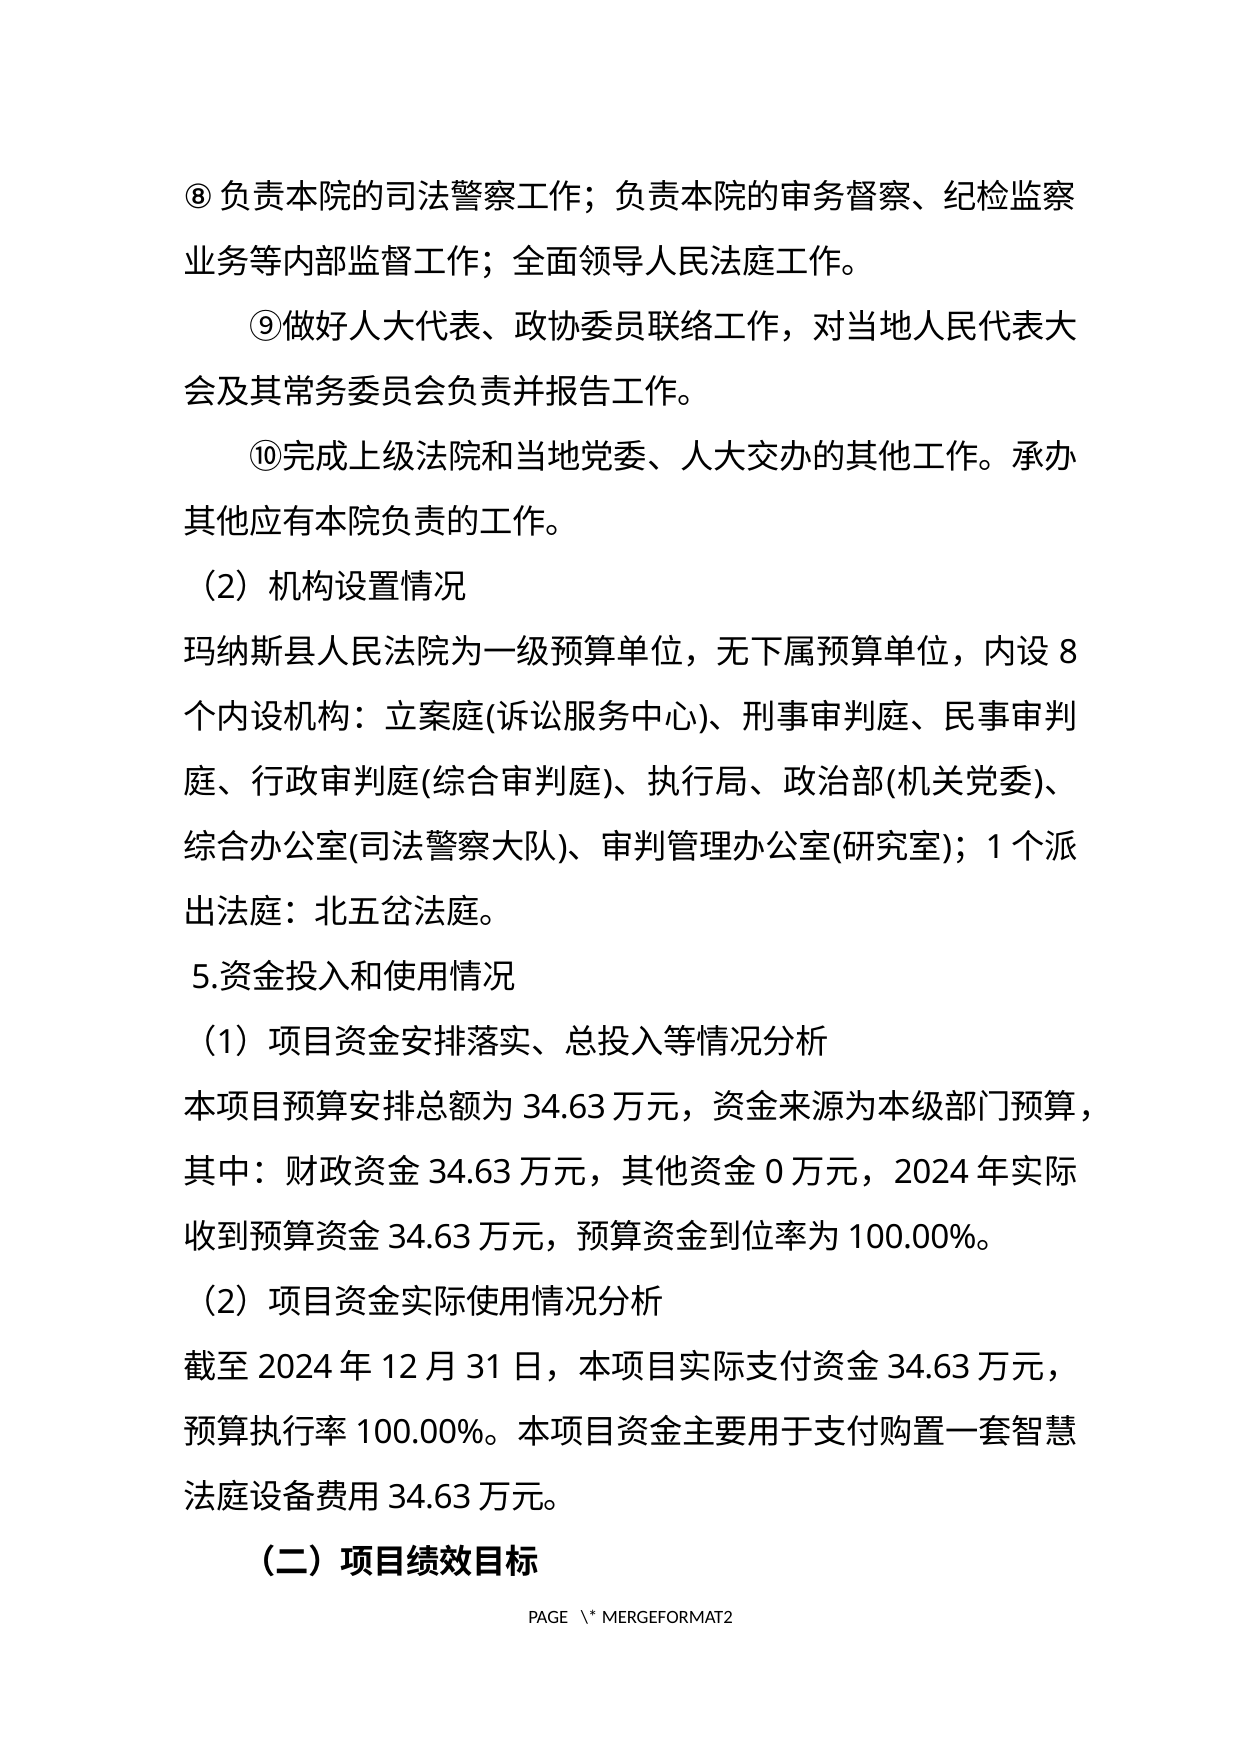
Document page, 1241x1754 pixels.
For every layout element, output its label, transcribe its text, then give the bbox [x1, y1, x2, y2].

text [183, 162, 1078, 1527]
text （二）项目绩效目标 [183, 1527, 1078, 1592]
